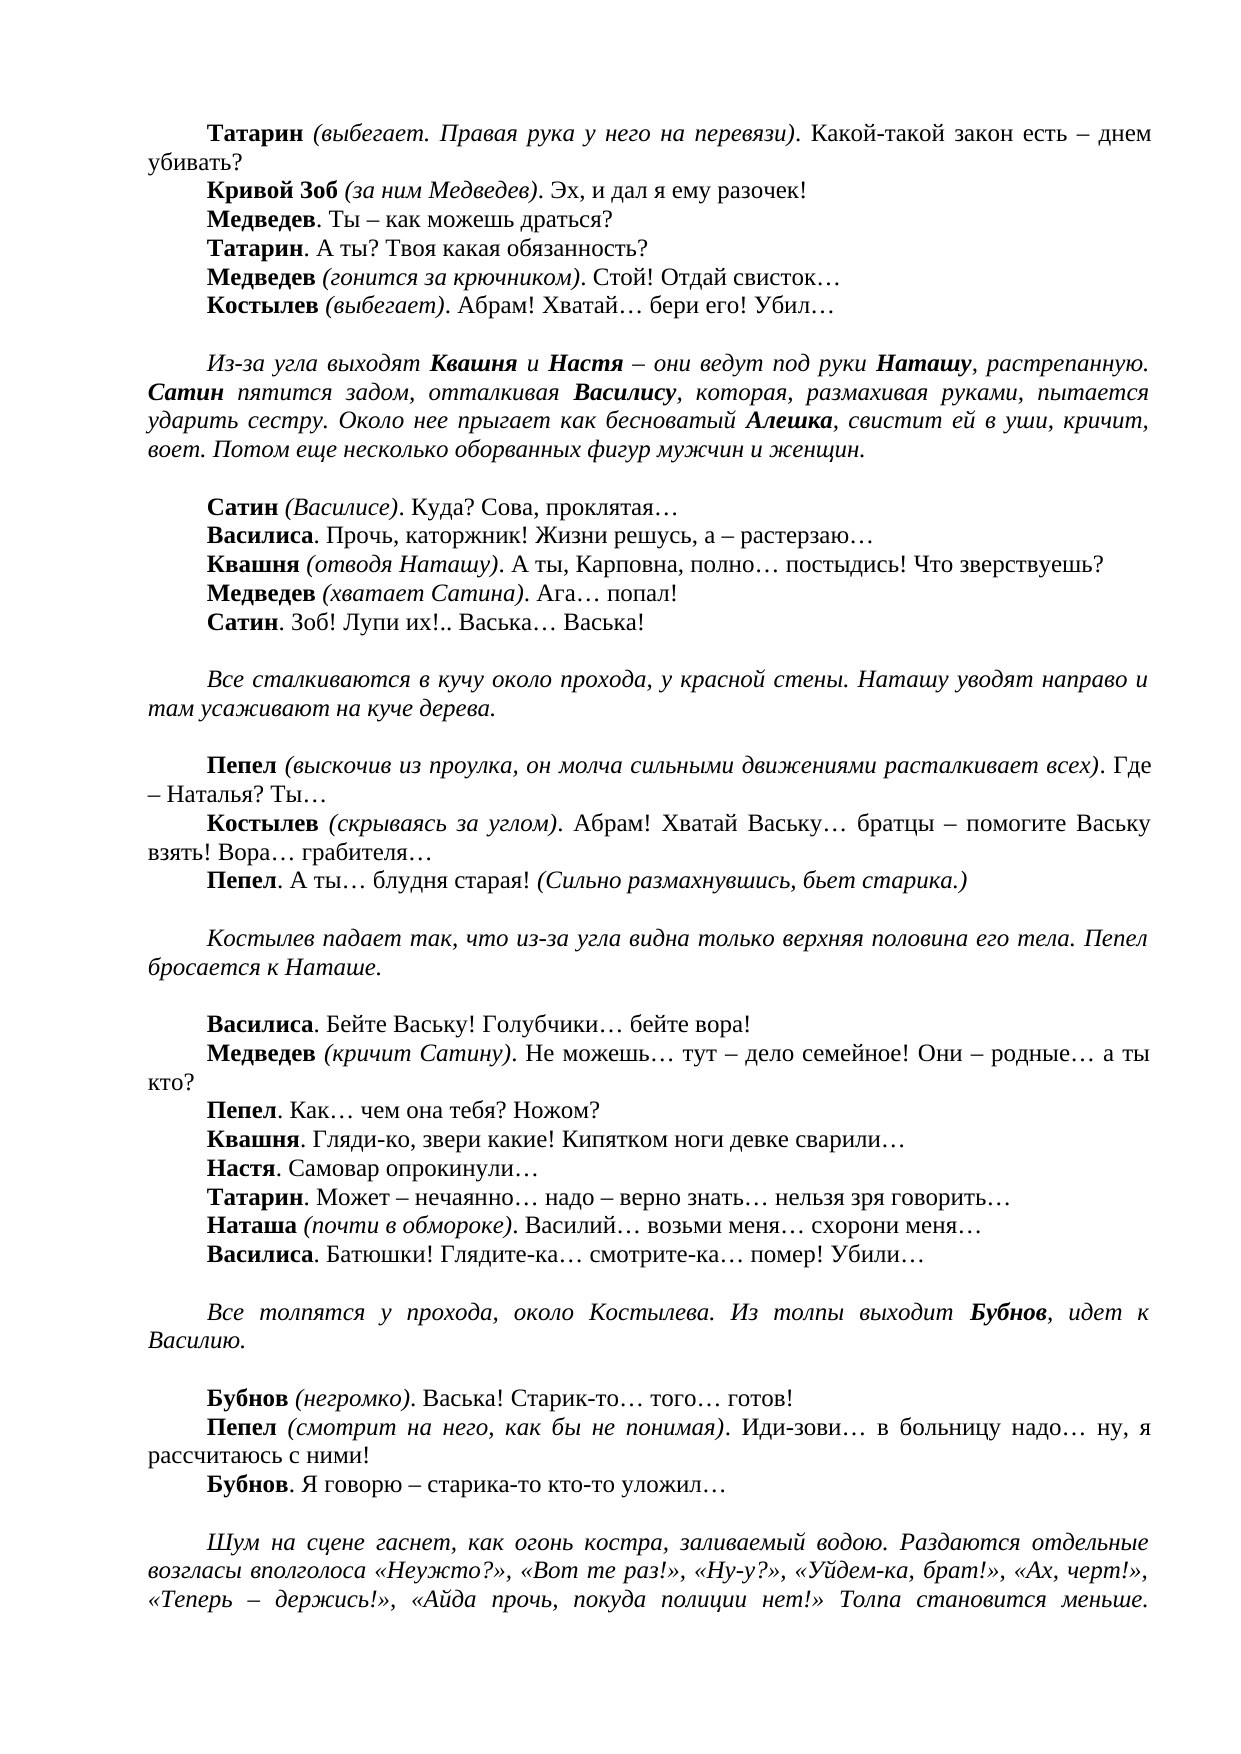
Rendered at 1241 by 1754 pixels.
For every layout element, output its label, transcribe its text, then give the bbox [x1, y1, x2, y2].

text Пепел. А ты… блудня старая! (Сильно размахнувшись, бьет старика.) [148, 866, 1152, 894]
text Костылев (скрываясь за углом). Абрам! Хватай Ваську… братцы – помогите Ваську взять! Вора… грабителя… [148, 808, 1152, 866]
text Кривой Зоб (за ним Медведев). Эх, и дал я ему разочек! [148, 176, 1152, 204]
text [148, 1527, 1152, 1613]
text Костылев падает так, что из-за угла видна только верхняя половина его тела. Пепел бросается к Наташе. [148, 923, 1152, 981]
text Наташа (почти в обмороке). Василий… возьми меня… схорони меня… [148, 1211, 1152, 1239]
text Все сталкиваются в кучу около прохода, у красной стены. Наташу уводят направо и там усаживают на куче дерева. [148, 664, 1152, 722]
text Василиса. Прочь, каторжник! Жизни решусь, а – растерзаю… [148, 521, 1152, 549]
text Бубнов. Я говорю – старика-то кто-то уложил… [148, 1469, 1152, 1498]
text Настя. Самовар опрокинули… [148, 1153, 1152, 1182]
text Медведев (хватает Сатина). Ага… попал! [148, 578, 1152, 607]
text Бубнов (негромко). Васька! Старик-то… того… готов! [148, 1383, 1152, 1412]
text Костылев (выбегает). Абрам! Хватай… бери его! Убил… [148, 291, 1152, 319]
text Квашня (отводя Наташу). А ты, Карповна, полно… постыдись! Что зверствуешь? [148, 549, 1152, 578]
text Василиса. Батюшки! Глядите-ка… смотрите-ка… помер! Убили… [148, 1239, 1152, 1268]
text Квашня. Гляди-ко, звери какие! Кипятком ноги девке сварили… [148, 1124, 1152, 1153]
text Медведев (кричит Сатину). Не можешь… тут – дело семейное! Они – родные… а ты кто? [148, 1038, 1152, 1096]
text Сатин (Василисе). Куда? Сова, проклятая… [148, 492, 1152, 521]
text Из-за угла выходят Квашня и Настя – они ведут под руки Наташу, растрепанную. Сатин пятится задом, отталкивая Василису, которая, размахивая руками, пытается ударить сестру. Около нее прыгает как бесноватый Алешка, свистит ей в уши, кричит, воет. Потом еще несколько оборванных фигур мужчин и женщин. [148, 348, 1152, 463]
text Медведев. Ты – как можешь драться? [148, 204, 1152, 233]
text Татарин. Может – нечаянно… надо – верно знать… нельзя зря говорить… [148, 1182, 1152, 1211]
text Пепел (выскочив из проулка, он молча сильными движениями расталкивает всех). Где – Наталья? Ты… [148, 751, 1152, 808]
text Татарин (выбегает. Правая рука у него на перевязи). Какой-такой закон есть – днем убивать? [148, 118, 1152, 176]
text Василиса. Бейте Ваську! Голубчики… бейте вора! [148, 1009, 1152, 1038]
text Татарин. А ты? Твоя какая обязанность? [148, 233, 1152, 262]
text Пепел. Как… чем она тебя? Ножом? [148, 1096, 1152, 1124]
text Все толпятся у прохода, около Костылева. Из толпы выходит Бубнов, идет к Василию. [148, 1297, 1152, 1354]
text Сатин. Зоб! Лупи их!.. Васька… Васька! [148, 607, 1152, 636]
text Медведев (гонится за крючником). Стой! Отдай свисток… [148, 262, 1152, 291]
text Пепел (смотрит на него, как бы не понимая). Иди-зови… в больницу надо… ну, я рассчитаюсь с ними! [148, 1412, 1152, 1469]
